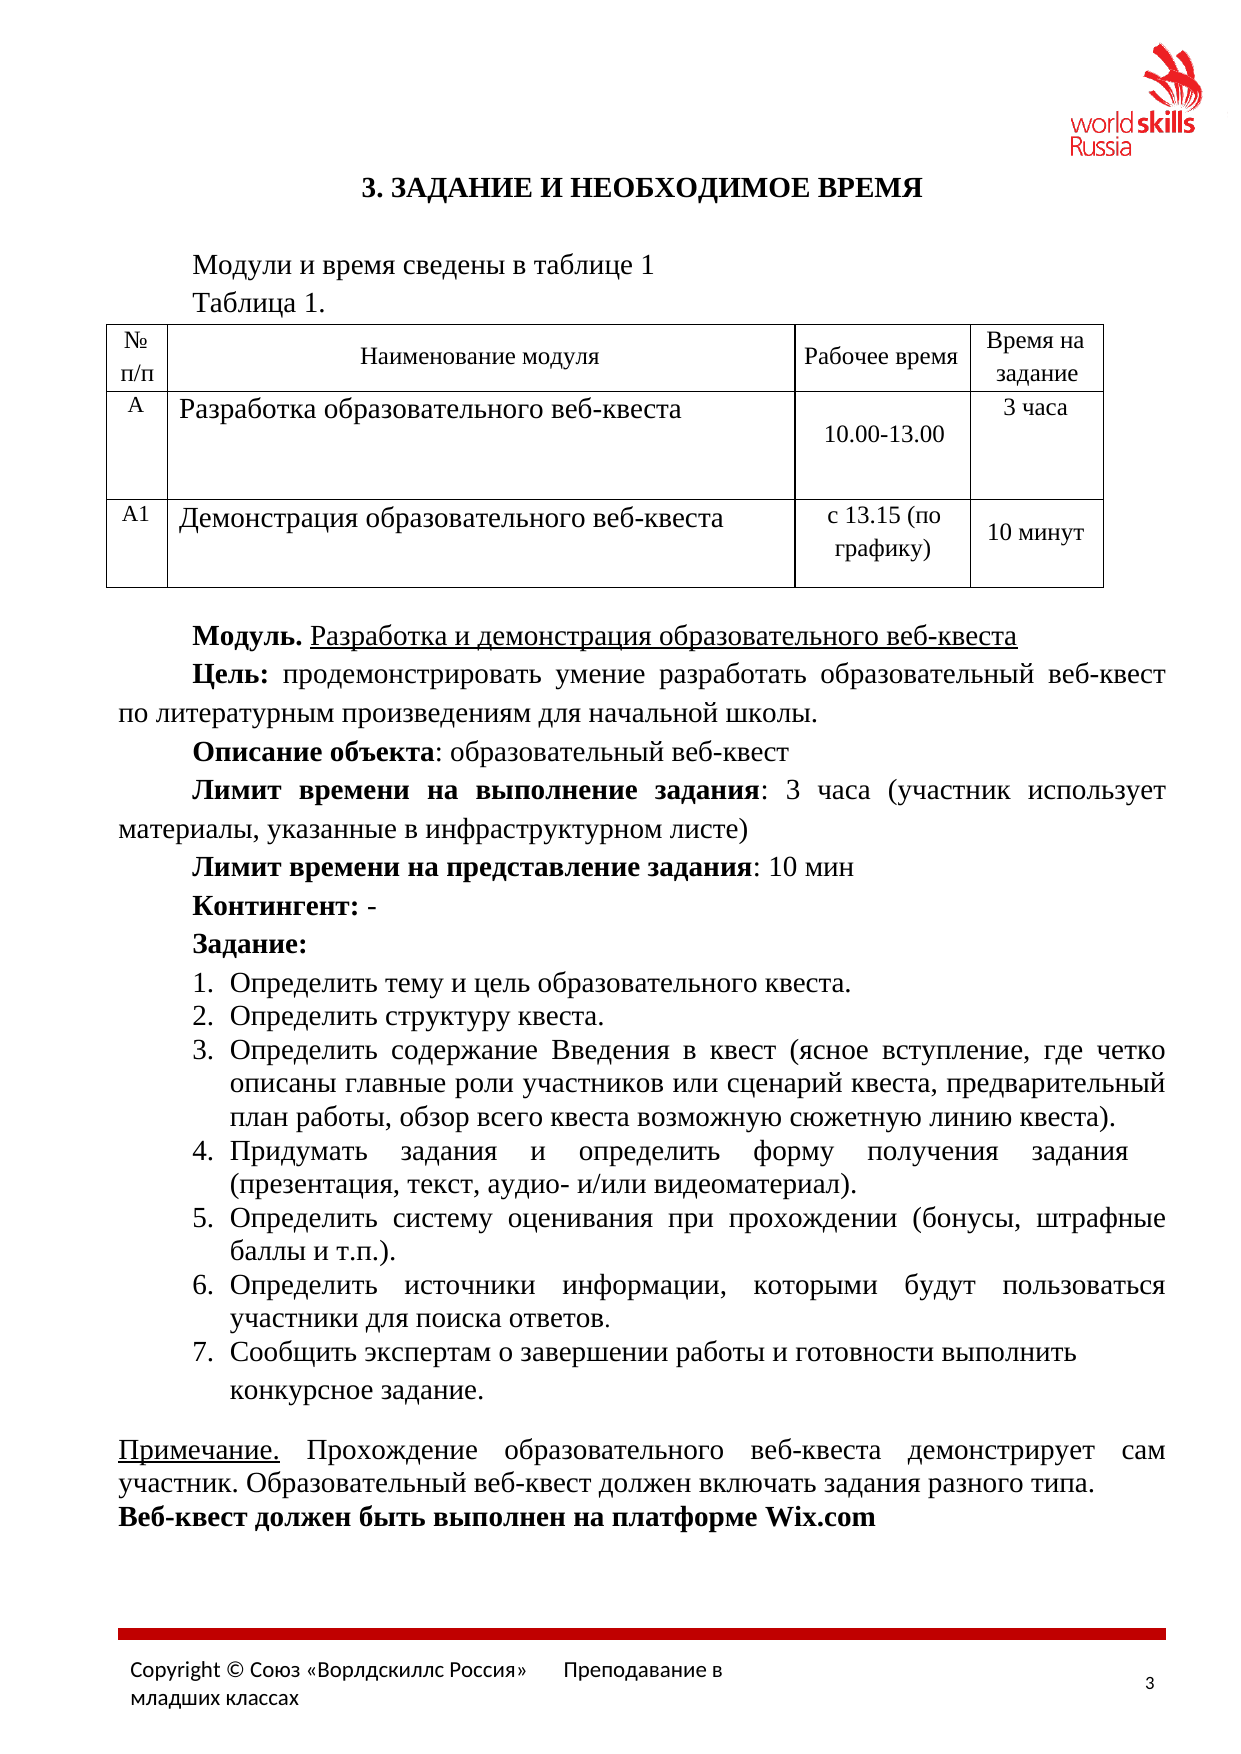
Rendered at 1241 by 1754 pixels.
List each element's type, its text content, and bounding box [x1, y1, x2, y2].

text Таблица 1. [118, 285, 1166, 319]
table_cell 3 часа [971, 392, 1103, 499]
table_cell 10.00-13.00 [796, 392, 970, 499]
text Веб-квест должен быть выполнен на платформе Wix.com [118, 1499, 1166, 1532]
text Модули и время сведены в таблице 1 [118, 247, 1166, 280]
text Примечание. Прохождение образовательного веб-квеста демонстрирует сам участник. Образовательный веб-квест должен включать задания разного типа. [118, 1432, 1166, 1499]
text Модуль. Разработка и демонстрация образовательного веб-квеста [118, 618, 1166, 652]
list Определить тему и цель образовательного квеста. [192, 965, 1166, 998]
list Определить источники информации, которыми будут пользоваться участники для поиска ответов. [192, 1267, 1166, 1334]
table_cell А1 [107, 500, 167, 587]
table_header Рабочее время [796, 325, 970, 391]
list Определить структуру квеста. [192, 998, 1166, 1032]
text Лимит времени на представление задания: 10 мин [118, 849, 1166, 883]
text Контингент: - [118, 888, 1166, 921]
list Придумать задания и определить форму получения задания (презентация, текст, аудио- и/или видеоматериал). [192, 1133, 1129, 1200]
subtitle 3. ЗАДАНИЕ И НЕОБХОДИМОЕ ВРЕМЯ [118, 170, 1166, 203]
table_cell Разработка образовательного веб-квеста [168, 392, 794, 499]
picture [1071, 42, 1228, 156]
table_cell 10 минут [971, 500, 1103, 587]
list Определить систему оценивания при прохождении (бонусы, штрафные баллы и т.п.). [192, 1200, 1166, 1267]
table_header № п/п [107, 325, 167, 391]
table_cell А [107, 392, 167, 499]
text Описание объекта: образовательный веб-квест [118, 734, 1166, 767]
text Цель: продемонстрировать умение разработать образовательный веб-квест по литературным произведениям для начальной школы. [118, 657, 1166, 729]
list Определить содержание Введения в квест (ясное вступление, где четко описаны главные роли участников или сценарий квеста, предварительный план работы, обзор всего квеста возможную сюжетную линию квеста). [192, 1032, 1166, 1133]
table_header Наименование модуля [168, 325, 794, 391]
table_header Время на задание [971, 325, 1103, 391]
list Сообщить экспертам о завершении работы и готовности выполнить конкурсное задание. [192, 1334, 1166, 1406]
text Лимит времени на выполнение задания: 3 часа (участник использует материалы, указанные в инфраструктурном листе) [118, 772, 1166, 844]
table_cell Демонстрация образовательного веб-квеста [168, 500, 794, 587]
text Задание: [118, 926, 1166, 960]
table_cell с 13.15 (по графику) [796, 500, 970, 587]
